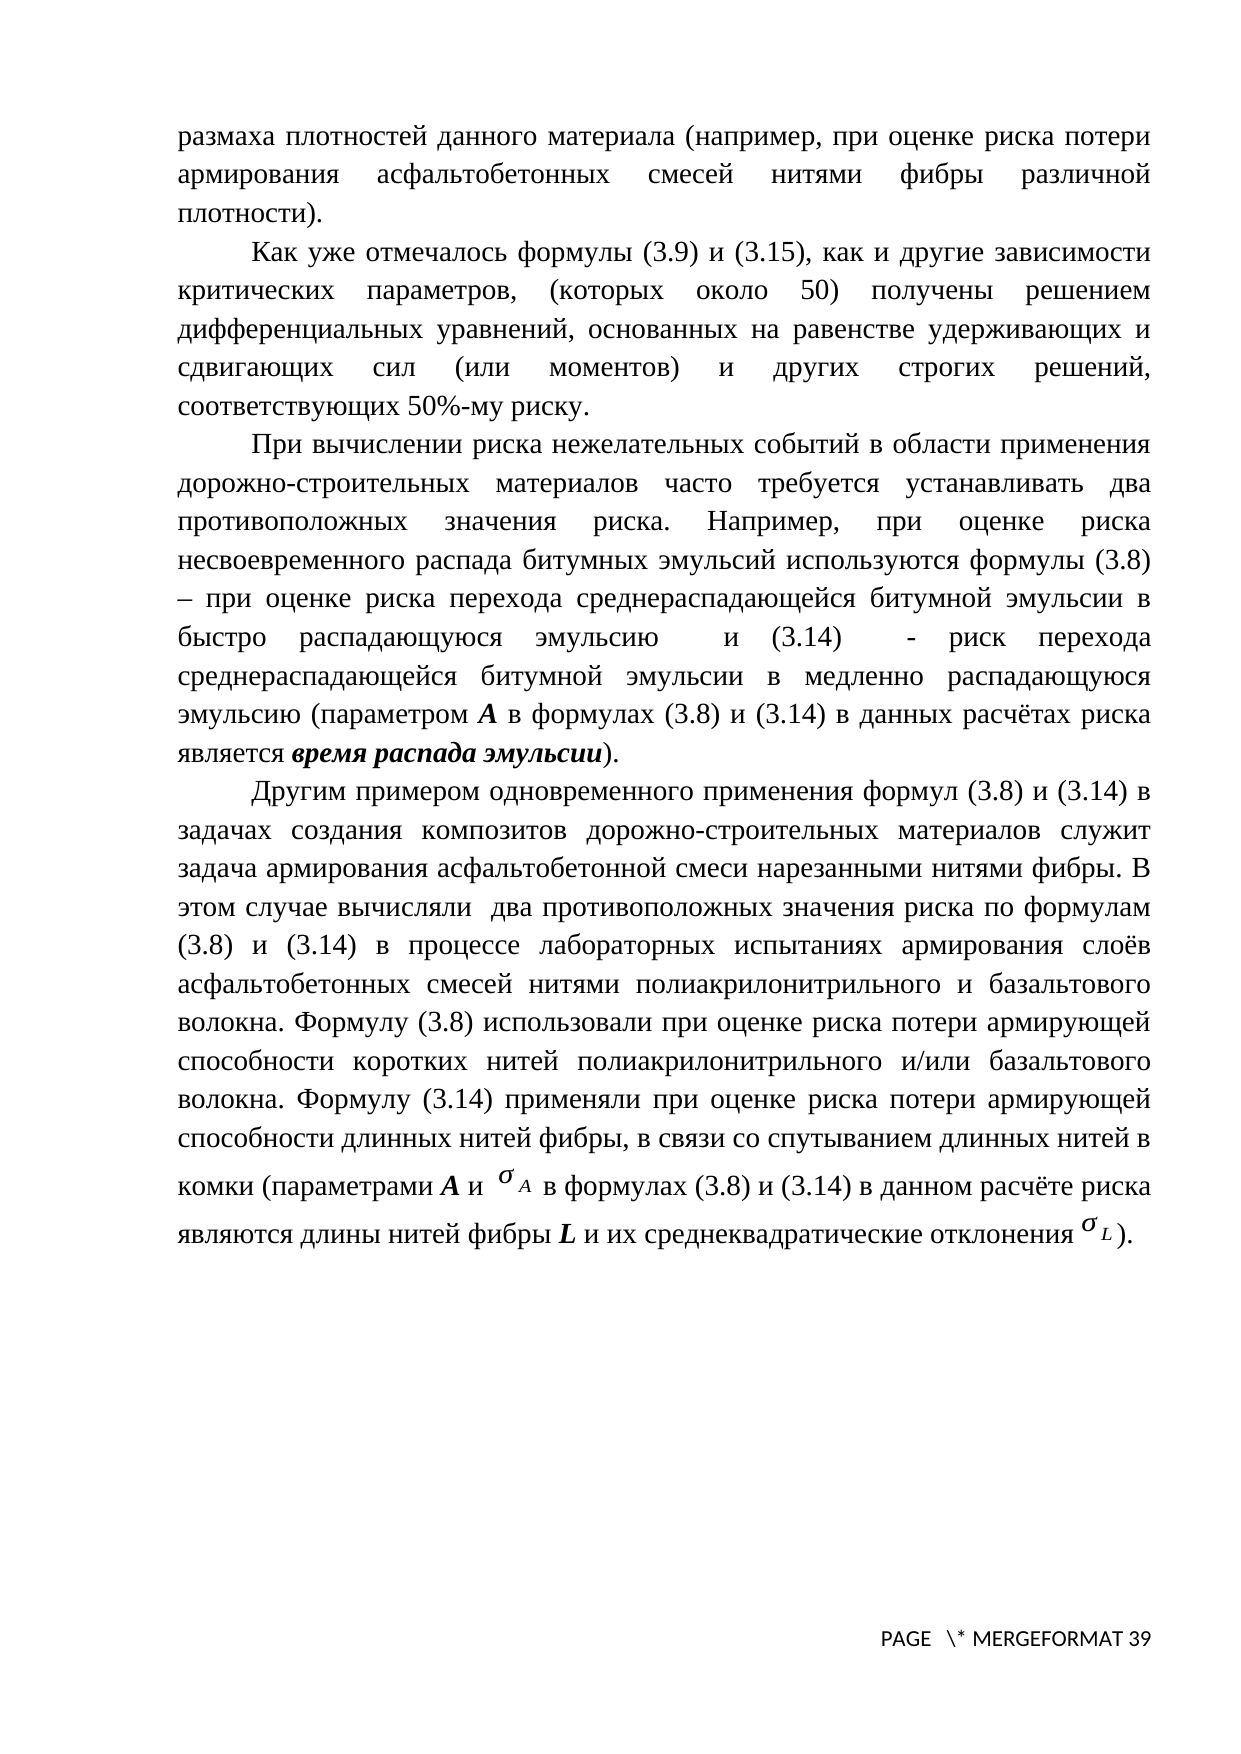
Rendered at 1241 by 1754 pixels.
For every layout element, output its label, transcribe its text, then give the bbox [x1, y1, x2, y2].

text При вычислении риска нежелательных событий в области применения дорожно-строительных материалов часто требуется устанавливать два противоположных значения риска. Например, при оценке риска несвоевременного распада битумных эмульсий используются формулы (3.8) – при оценке риска перехода среднераспадающейся битумной эмульсии в быстро распадающуюся эмульсию и (3.14) - риск перехода среднераспадающейся битумной эмульсии в медленно распадающуюся эмульсию (параметром А в формулах (3.8) и (3.14) в данных расчётах риска является время распада эмульсии). [177, 426, 1152, 768]
text Как уже отмечалось формулы (3.9) и (3.15), как и другие зависимости критических параметров, (которых около 50) получены решением дифференциальных уравнений, основанных на равенстве удерживающих и сдвигающих сил (или моментов) и других строгих решений, соответствующих 50%-му риску. [177, 234, 1152, 421]
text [177, 118, 1152, 229]
text Другим примером одновременного применения формул (3.8) и (3.14) в задачах создания композитов дорожно-строительных материалов служит задача армирования асфальтобетонной смеси нарезанными нитями фибры. В этом случае вычисляли два противоположных значения риска по формулам (3.8) и (3.14) в процессе лабораторных испытаниях армирования слоёв асфальтобетонных смесей нитями полиакрилонитрильного и базальтового волокна. Формулу (3.8) использовали при оценке риска потери армирующей способности коротких нитей полиакрилонитрильного и/или базальтового волокна. Формулу (3.14) применяли при оценке риска потери армирующей способности длинных нитей фибры, в связи со спутыванием длинных нитей в комки (параметрами А и в формулах (3.8) и (3.14) в данном расчёте риска являются длины нитей фибры L и их среднеквадратические отклонения ). [177, 773, 1152, 1250]
